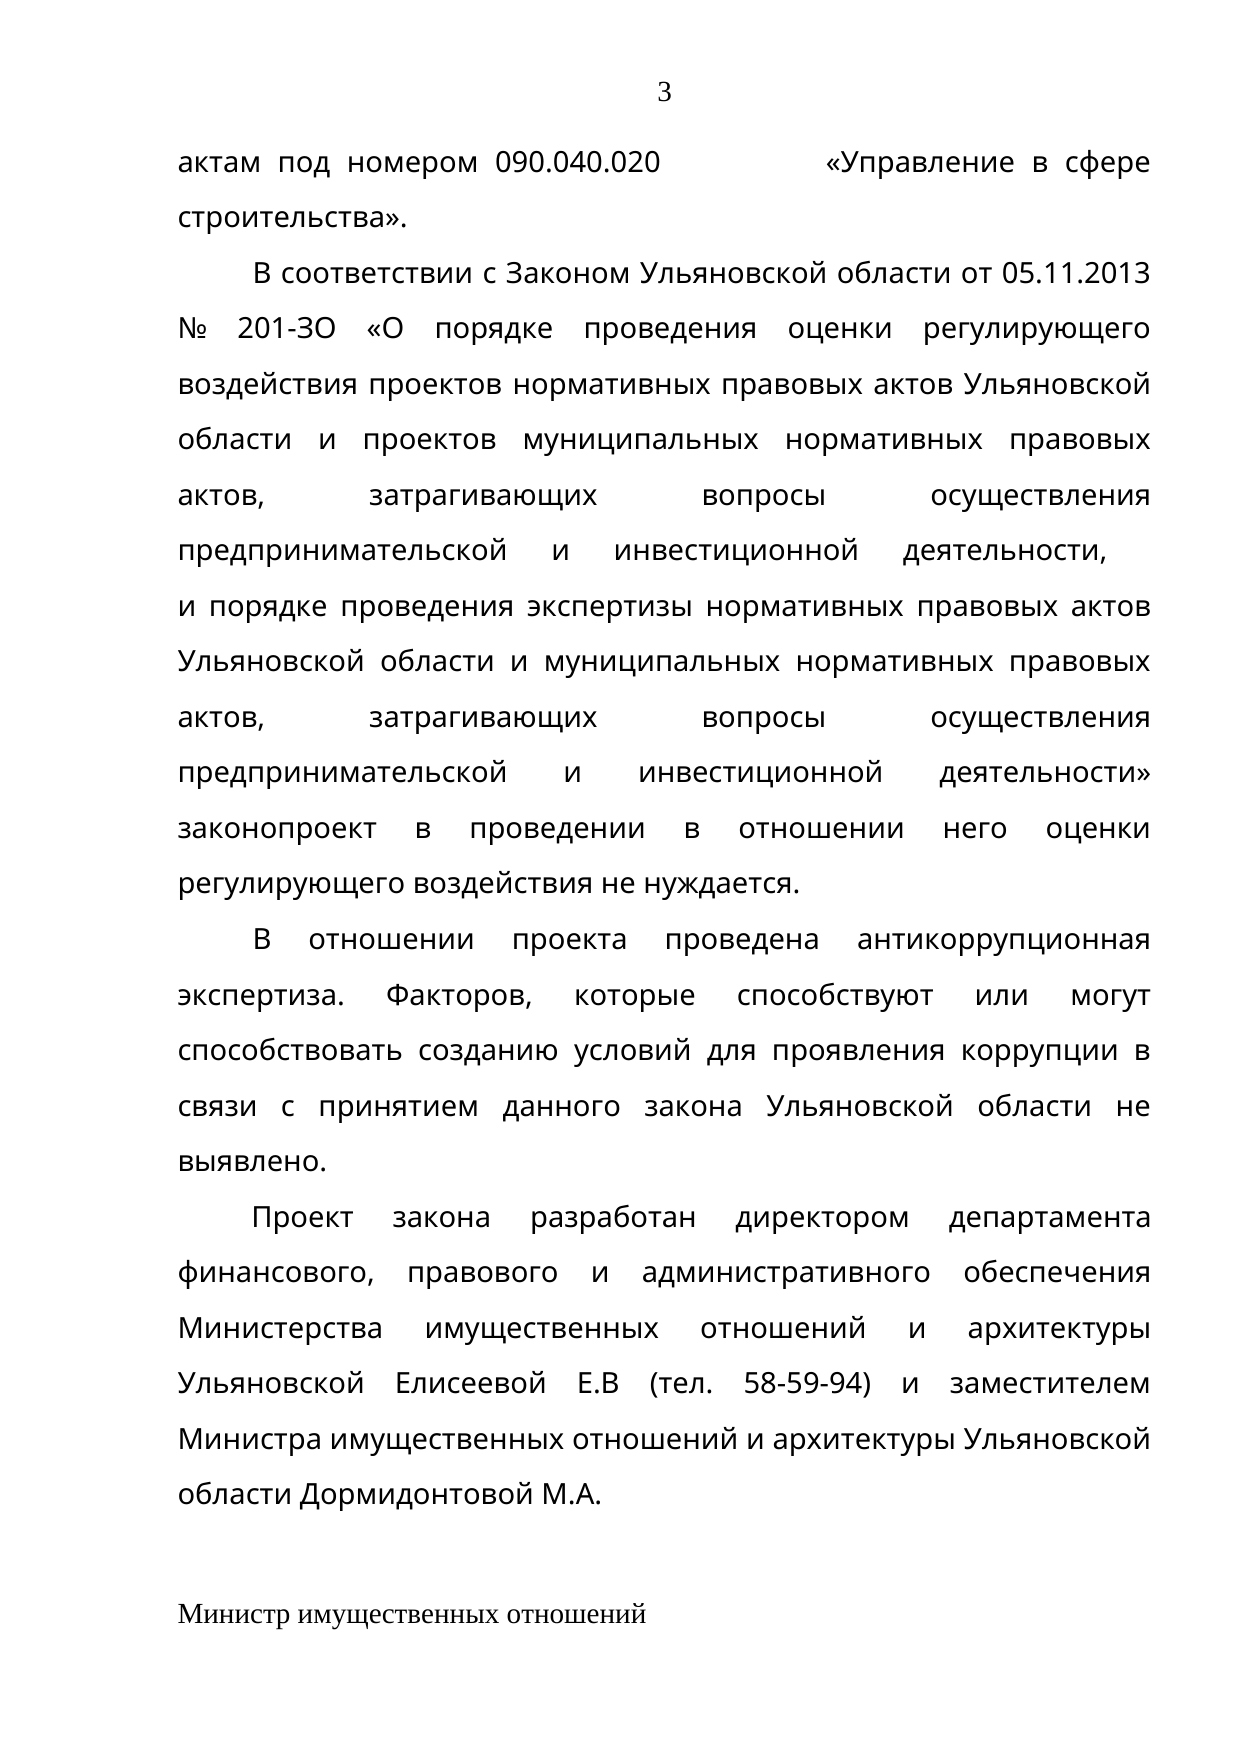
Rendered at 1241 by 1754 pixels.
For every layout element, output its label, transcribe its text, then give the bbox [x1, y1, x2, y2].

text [177, 141, 1152, 236]
text В соответствии с Законом Ульяновской области от 05.11.2013 № 201-ЗО «О порядке проведения оценки регулирующего воздействия проектов нормативных правовых актов Ульяновской области и проектов муниципальных нормативных правовых актов, затрагивающих вопросы осуществления предпринимательской и инвестиционной деятельности, и порядке проведения экспертизы нормативных правовых актов Ульяновской области и муниципальных нормативных правовых актов, затрагивающих вопросы осуществления предпринимательской и инвестиционной деятельности» законопроект в проведении в отношении него оценки регулирующего воздействия не нуждается. [177, 252, 1152, 902]
text В отношении проекта проведена антикоррупционная экспертиза. Факторов, которые способствуют или могут способствовать созданию условий для проявления коррупции в связи с принятием данного закона Ульяновской области не выявлено. [177, 918, 1152, 1180]
text Проект закона разработан директором департамента финансового, правового и административного обеспечения Министерства имущественных отношений и архитектуры Ульяновской Елисеевой Е.В (тел. 58-59-94) и заместителем Министра имущественных отношений и архитектуры Ульяновской области Дормидонтовой М.А. [177, 1196, 1152, 1513]
text Министр имущественных отношений [177, 1596, 1152, 1629]
